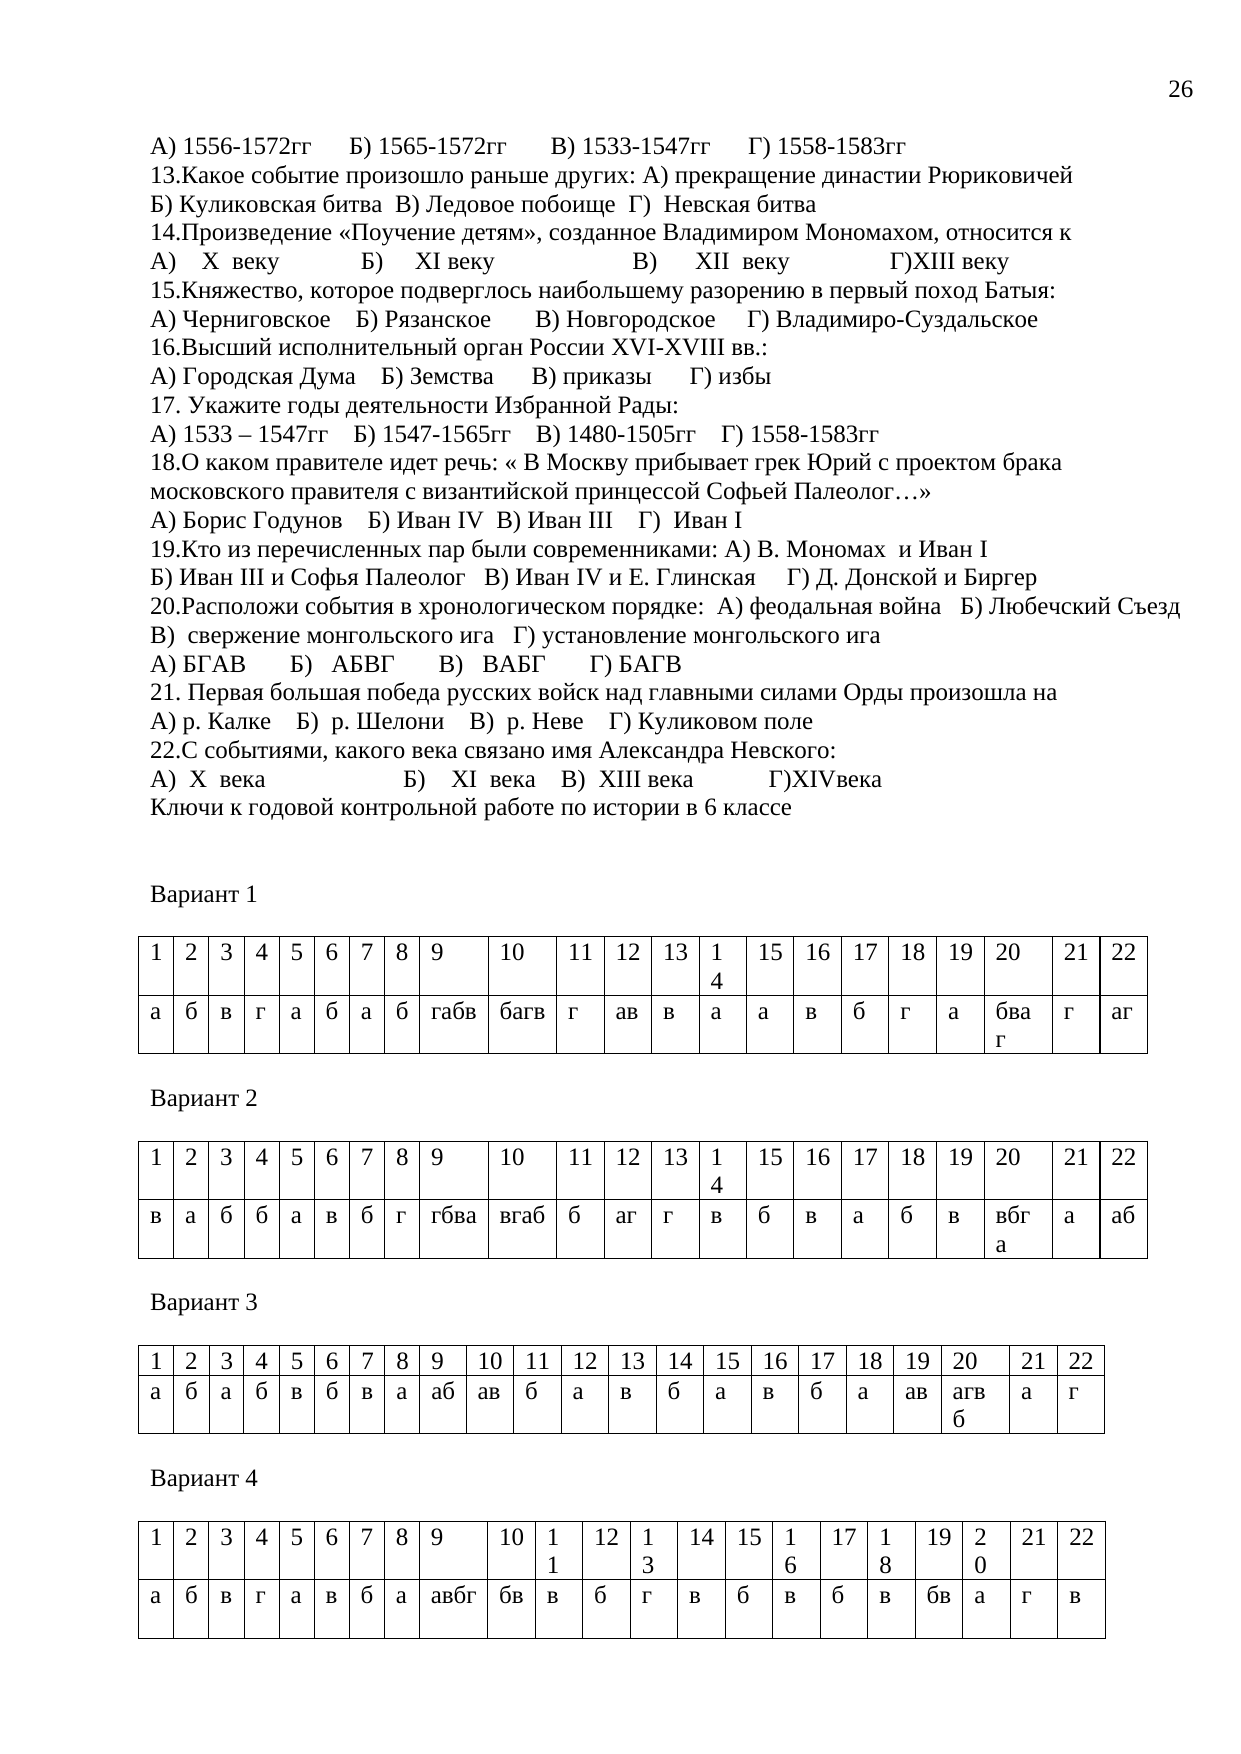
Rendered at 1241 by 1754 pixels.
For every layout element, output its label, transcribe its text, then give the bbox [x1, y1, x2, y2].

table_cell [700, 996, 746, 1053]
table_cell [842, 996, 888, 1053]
text 19.Кто из перечисленных пар были современниками: А) В. Мономах и Иван I [150, 534, 1193, 562]
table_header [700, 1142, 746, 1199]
text Вариант 4 [150, 1463, 1193, 1492]
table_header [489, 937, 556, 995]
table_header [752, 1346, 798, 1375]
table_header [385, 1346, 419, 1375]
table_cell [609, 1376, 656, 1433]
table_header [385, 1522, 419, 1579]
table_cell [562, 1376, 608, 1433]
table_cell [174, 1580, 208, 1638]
text А) Борис Годунов Б) Иван IV В) Иван III Г) Иван I [150, 505, 1193, 534]
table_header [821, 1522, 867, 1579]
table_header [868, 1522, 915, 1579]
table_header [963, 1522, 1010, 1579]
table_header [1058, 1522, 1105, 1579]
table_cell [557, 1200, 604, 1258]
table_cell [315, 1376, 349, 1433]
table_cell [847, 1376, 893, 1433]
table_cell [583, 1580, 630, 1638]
text 22.С событиями, какого века связано имя Александра Невского: [150, 735, 1193, 764]
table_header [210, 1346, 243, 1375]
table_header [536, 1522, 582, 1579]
text А) р. Калке Б) р. Шелони В) р. Неве Г) Куликовом поле [150, 706, 1193, 735]
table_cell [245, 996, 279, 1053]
text А) Городская Дума Б) Земства В) приказы Г) избы [150, 361, 1193, 390]
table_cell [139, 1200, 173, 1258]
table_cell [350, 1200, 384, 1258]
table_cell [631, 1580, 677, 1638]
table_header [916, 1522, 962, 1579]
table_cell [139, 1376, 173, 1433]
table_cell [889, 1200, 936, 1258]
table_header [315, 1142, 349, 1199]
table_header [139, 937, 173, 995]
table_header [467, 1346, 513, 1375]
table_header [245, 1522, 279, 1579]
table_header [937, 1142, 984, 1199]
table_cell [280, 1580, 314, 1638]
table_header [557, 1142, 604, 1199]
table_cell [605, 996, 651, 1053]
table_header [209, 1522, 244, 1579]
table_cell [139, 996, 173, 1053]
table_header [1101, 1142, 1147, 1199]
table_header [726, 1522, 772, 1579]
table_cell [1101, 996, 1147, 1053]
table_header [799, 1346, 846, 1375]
text 15.Княжество, которое подверглось наибольшему разорению в первый поход Батыя: [150, 275, 1193, 304]
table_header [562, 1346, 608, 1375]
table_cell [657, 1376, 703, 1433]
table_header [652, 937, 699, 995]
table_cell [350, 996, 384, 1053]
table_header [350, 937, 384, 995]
text Ключи к годовой контрольной работе по истории в 6 классе [150, 792, 1193, 821]
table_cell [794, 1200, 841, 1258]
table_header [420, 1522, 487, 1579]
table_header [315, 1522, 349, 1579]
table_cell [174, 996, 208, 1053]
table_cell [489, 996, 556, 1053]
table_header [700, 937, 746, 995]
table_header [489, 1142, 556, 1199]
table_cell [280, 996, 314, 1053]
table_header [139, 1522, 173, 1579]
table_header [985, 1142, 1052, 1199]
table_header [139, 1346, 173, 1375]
text 18.О каком правителе идет речь: « В Москву прибывает грек Юрий с проектом брака московского правителя с византийской принцессой Софьей Палеолог…» [150, 447, 1193, 505]
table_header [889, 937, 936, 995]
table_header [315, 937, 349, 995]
text 14.Произведение «Поучение детям», созданное Владимиром Мономахом, относится к [150, 217, 1193, 246]
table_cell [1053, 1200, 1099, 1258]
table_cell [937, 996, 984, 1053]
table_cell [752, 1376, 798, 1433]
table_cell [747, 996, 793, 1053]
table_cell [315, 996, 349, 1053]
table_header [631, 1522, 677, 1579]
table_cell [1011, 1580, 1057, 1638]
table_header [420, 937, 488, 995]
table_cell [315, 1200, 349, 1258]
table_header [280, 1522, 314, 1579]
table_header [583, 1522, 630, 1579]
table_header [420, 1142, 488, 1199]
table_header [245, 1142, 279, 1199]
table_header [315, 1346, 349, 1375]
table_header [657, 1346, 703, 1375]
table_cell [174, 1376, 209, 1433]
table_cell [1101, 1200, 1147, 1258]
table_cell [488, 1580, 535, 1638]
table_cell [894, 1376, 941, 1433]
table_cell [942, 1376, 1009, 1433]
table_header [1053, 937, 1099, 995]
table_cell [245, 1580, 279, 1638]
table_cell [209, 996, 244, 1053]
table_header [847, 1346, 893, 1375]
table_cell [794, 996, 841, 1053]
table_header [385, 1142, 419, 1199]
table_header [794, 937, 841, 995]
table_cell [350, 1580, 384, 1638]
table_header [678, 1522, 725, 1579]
text А) X веку Б) XI веку В) XII веку Г)XIII веку [150, 246, 1193, 275]
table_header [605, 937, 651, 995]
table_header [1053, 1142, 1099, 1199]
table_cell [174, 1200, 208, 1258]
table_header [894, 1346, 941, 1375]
text А) 1556-1572гг Б) 1565-1572гг В) 1533-1547гг Г) 1558-1583гг [150, 131, 1193, 160]
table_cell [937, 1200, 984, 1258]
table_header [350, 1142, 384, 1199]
text 21. Первая большая победа русских войск над главными силами Орды произошла на [150, 677, 1193, 706]
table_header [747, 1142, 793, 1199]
text 16.Высший исполнительный орган России XVI-XVIII вв.: [150, 332, 1193, 361]
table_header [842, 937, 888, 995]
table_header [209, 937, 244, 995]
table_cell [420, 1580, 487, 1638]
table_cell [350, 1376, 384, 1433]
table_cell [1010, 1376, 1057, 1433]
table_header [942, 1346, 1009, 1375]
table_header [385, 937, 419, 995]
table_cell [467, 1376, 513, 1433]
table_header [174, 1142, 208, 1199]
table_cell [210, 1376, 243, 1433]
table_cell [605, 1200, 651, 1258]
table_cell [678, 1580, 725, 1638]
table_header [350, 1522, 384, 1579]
text 13.Какое событие произошло раньше других: А) прекращение династии Рюриковичей [150, 160, 1193, 189]
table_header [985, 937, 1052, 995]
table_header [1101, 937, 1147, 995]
text Вариант 2 [150, 1083, 1193, 1112]
text Б) Куликовская битва В) Ледовое побоище Г) Невская битва [150, 189, 1193, 217]
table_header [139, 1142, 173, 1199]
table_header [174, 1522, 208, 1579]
text Б) Иван III и Софья Палеолог В) Иван IV и Е. Глинская Г) Д. Донской и Биргер [150, 562, 1193, 591]
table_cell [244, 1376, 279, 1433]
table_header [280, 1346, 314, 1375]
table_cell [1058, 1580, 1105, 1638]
text А) БГАВ Б) АБВГ В) ВАБГ Г) БАГВ [150, 649, 1193, 677]
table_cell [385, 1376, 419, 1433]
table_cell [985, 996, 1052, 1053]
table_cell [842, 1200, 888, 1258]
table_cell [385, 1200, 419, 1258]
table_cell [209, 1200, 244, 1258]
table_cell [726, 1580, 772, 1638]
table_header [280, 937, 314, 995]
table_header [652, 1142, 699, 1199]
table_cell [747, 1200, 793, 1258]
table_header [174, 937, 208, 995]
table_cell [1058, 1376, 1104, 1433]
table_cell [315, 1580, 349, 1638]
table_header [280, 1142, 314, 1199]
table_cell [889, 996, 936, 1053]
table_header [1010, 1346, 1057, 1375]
text 20.Расположи события в хронологическом порядке: А) феодальная война Б) Любечский Съезд В) свержение монгольского ига Г) установление монгольского ига [150, 591, 1193, 649]
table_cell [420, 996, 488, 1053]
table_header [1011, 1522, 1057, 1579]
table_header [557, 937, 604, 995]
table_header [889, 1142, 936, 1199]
text А) 1533 – 1547гг Б) 1547-1565гг В) 1480-1505гг Г) 1558-1583гг [150, 419, 1193, 447]
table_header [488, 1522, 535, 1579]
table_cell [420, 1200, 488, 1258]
text Вариант 1 [150, 879, 1193, 907]
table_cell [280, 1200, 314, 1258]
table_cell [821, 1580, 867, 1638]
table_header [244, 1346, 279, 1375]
text 17. Укажите годы деятельности Избранной Рады: [150, 390, 1193, 419]
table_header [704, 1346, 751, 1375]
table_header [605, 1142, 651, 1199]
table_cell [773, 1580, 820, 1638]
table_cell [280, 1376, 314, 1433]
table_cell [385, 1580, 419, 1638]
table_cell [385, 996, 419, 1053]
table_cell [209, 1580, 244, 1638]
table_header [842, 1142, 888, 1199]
text Вариант 3 [150, 1287, 1193, 1316]
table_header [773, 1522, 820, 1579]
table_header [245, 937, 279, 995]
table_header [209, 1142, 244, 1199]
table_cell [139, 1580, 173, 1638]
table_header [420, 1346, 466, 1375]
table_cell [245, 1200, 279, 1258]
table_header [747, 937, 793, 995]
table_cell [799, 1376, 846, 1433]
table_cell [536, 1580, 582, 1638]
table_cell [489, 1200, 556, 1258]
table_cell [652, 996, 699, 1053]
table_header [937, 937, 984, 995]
text А) Черниговское Б) Рязанское В) Новгородское Г) Владимиро-Суздальское [150, 304, 1193, 332]
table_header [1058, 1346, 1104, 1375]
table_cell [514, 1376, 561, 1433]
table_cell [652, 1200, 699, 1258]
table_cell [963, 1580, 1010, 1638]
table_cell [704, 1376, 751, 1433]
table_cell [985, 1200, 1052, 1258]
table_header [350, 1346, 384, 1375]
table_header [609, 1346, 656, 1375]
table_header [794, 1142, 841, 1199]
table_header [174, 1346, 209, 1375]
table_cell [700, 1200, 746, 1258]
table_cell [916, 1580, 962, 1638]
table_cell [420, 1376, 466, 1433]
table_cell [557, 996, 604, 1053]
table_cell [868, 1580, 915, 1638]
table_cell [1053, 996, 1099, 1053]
text А) X века Б) XI века В) XIII века Г)XIVвека [150, 764, 1193, 792]
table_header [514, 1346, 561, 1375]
